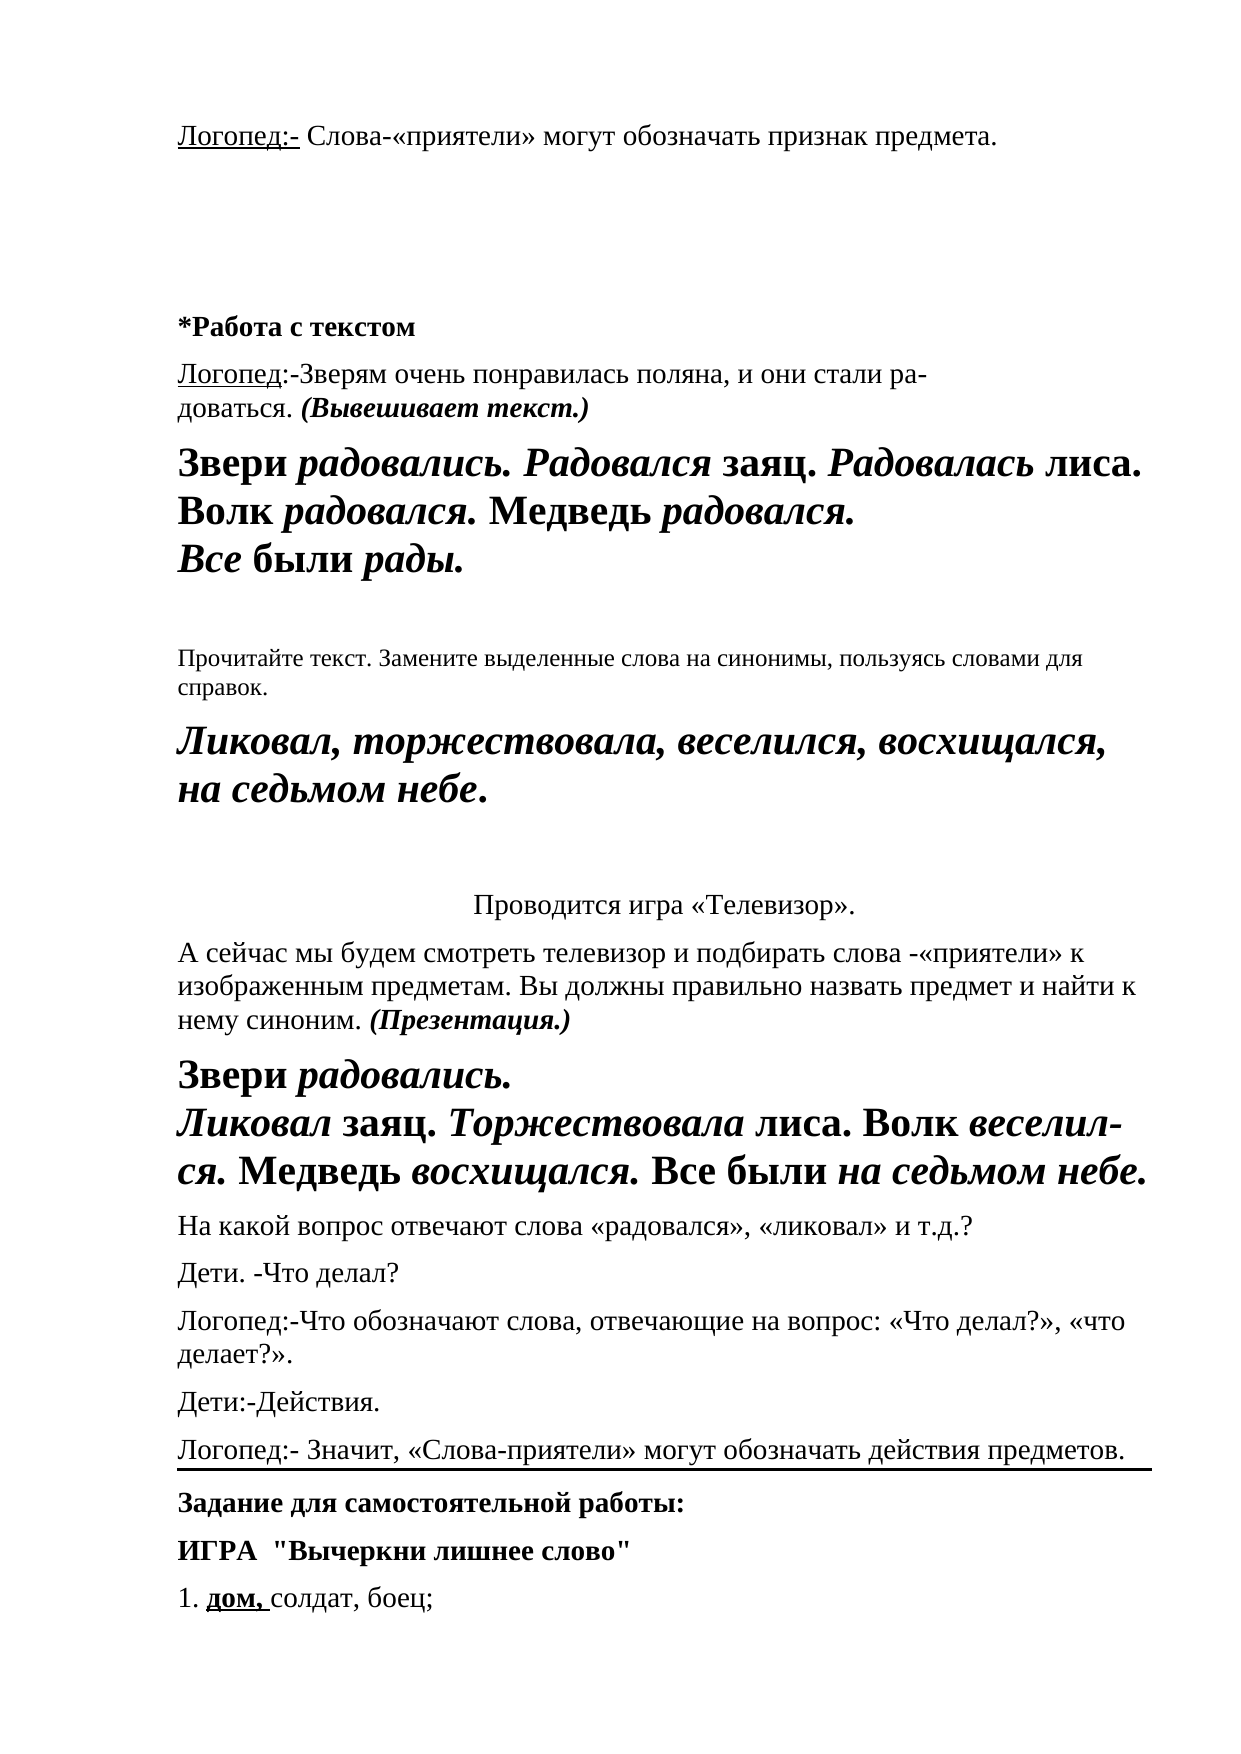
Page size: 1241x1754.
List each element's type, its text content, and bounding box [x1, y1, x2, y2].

text Звери радовались. Радовался заяц. Радовалась лиса. Волк радовался. Медведь радовался. Все были рады. [177, 438, 1152, 582]
text На какой вопрос отвечают слова «радовался», «ликовал» и т.д.? [177, 1208, 1152, 1241]
text Ликовал, торжествовала, веселился, восхищался, на седьмом небе. [177, 715, 1152, 811]
text Дети. -Что делал? [177, 1255, 1152, 1289]
text Прочитайте текст. Замените выделенные слова на синонимы, пользуясь словами для справок. [177, 643, 1152, 701]
text Логопед:- Значит, «Слова-приятели» могут обозначать действия предметов. [177, 1432, 1152, 1468]
text Дети:-Действия. [177, 1384, 1152, 1418]
text Логопед:- Слова-«приятели» могут обозначать признак предмета. [177, 118, 1152, 152]
text Логопед:-Что обозначают слова, отвечающие на вопрос: «Что делал?», «что делает?». [177, 1303, 1152, 1370]
text А сейчас мы будем смотреть телевизор и подбирать слова -«приятели» к изображенным предметам. Вы должны правильно назвать предмет и найти к нему синоним. (Презентация.) [177, 935, 1152, 1036]
text Звери радовались. Ликовал заяц. Торжествовала лиса. Волк веселился. Медведь восхищался. Все были на седьмом небе. [177, 1050, 1152, 1193]
text 1. дом, солдат, боец; [177, 1580, 1152, 1614]
text Логопед:-Зверям очень понравилась поляна, и они стали радоваться. (Вывешивает текст.) [177, 357, 1152, 424]
text Проводится игра «Телевизор». [177, 887, 1152, 921]
text Задание для самостоятельной работы: [177, 1485, 1152, 1518]
text ИГРА "Вычеркни лишнее слово" [177, 1533, 1152, 1566]
text *Работа с текстом [177, 309, 1152, 342]
